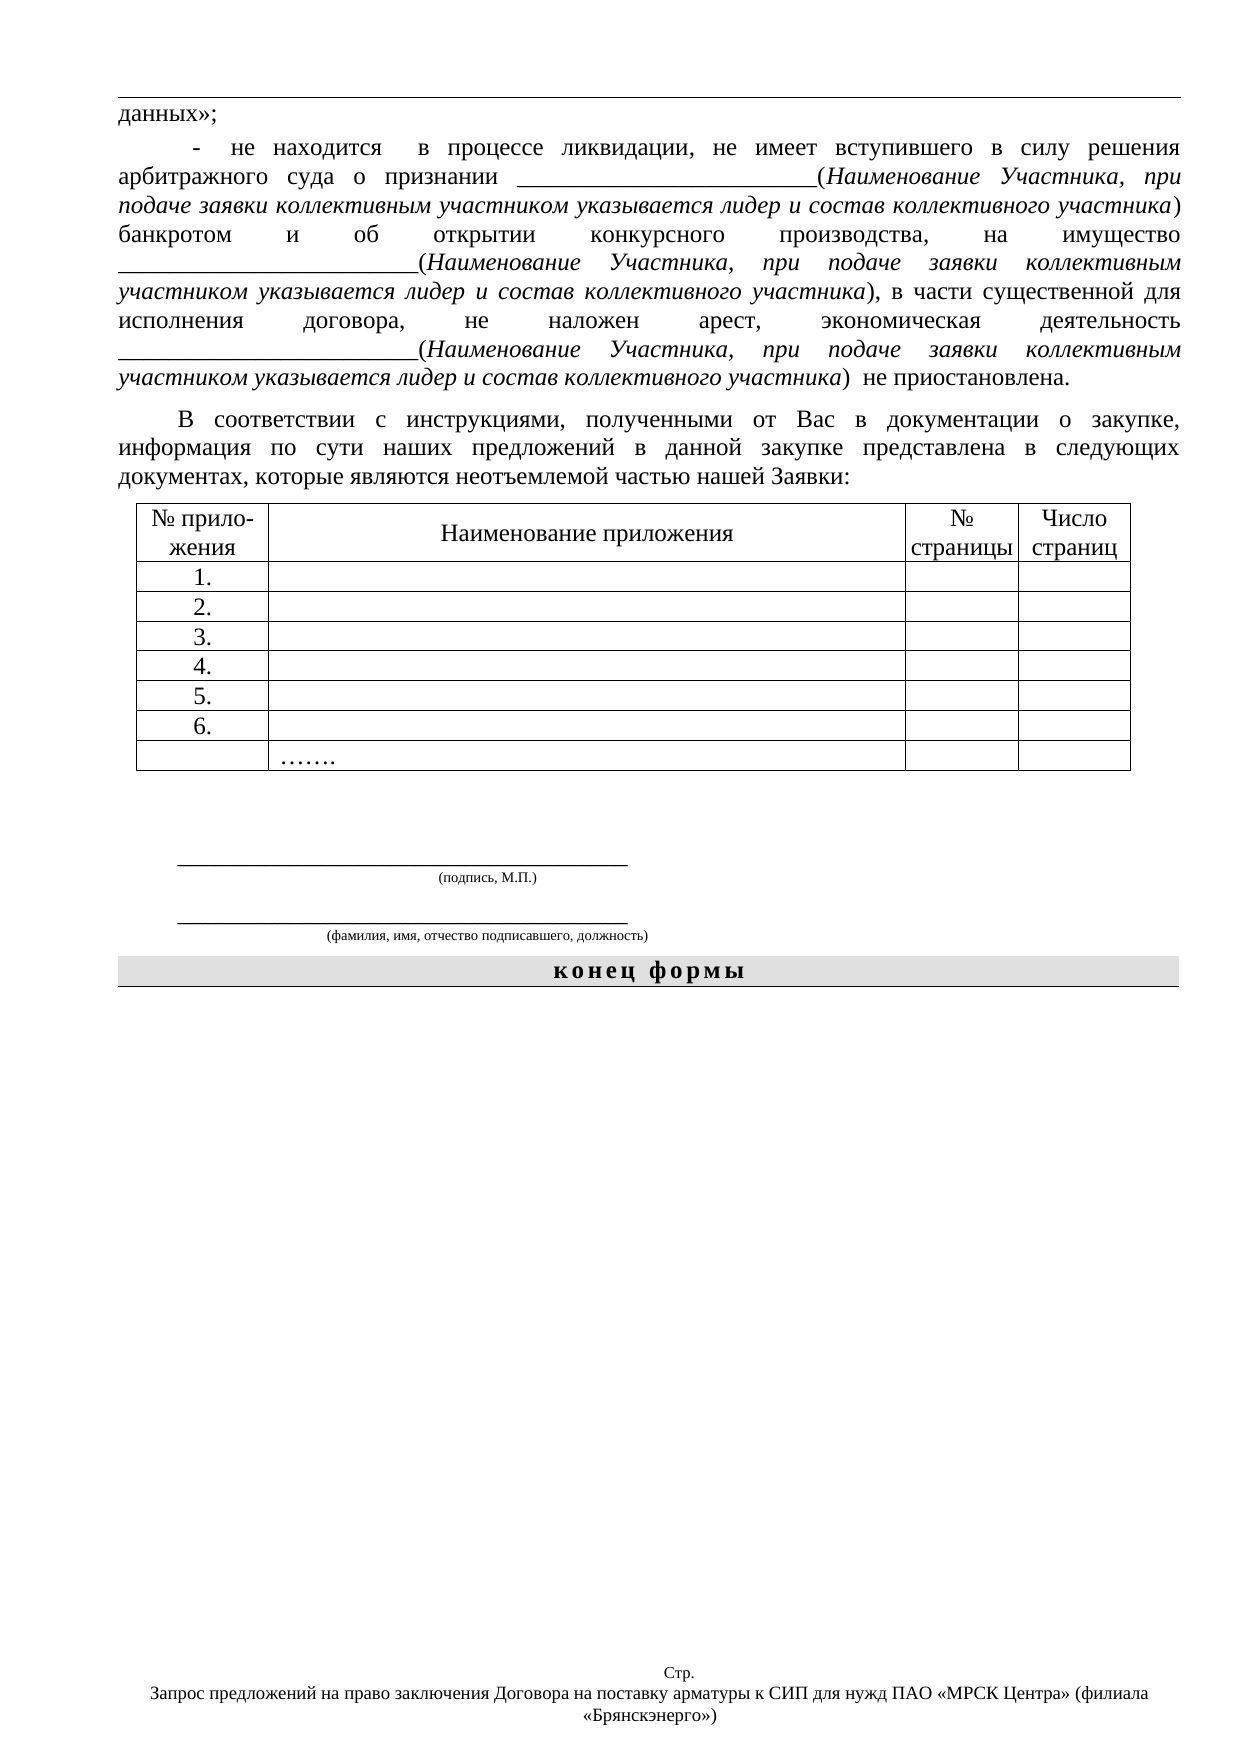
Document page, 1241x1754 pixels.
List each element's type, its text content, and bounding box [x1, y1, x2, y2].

table_cell ……. [269, 741, 905, 769]
text (фамилия, имя, отчество подписавшего, должность) [118, 927, 797, 956]
text В соответствии с инструкциями, полученными от Вас в документации о закупке, информация по сути наших предложений в данной закупке представлена в следующих документах, которые являются неотъемлемой частью нашей Заявки: [118, 404, 1181, 490]
text ____________________________________ [118, 841, 1181, 869]
table_header Наименование приложения [269, 504, 905, 561]
table_cell [137, 741, 268, 769]
text конец формы [118, 956, 1179, 986]
table_cell [269, 622, 905, 650]
table_cell [1019, 622, 1130, 650]
table_cell [906, 622, 1018, 650]
table_cell [269, 592, 905, 621]
table_cell 1. [137, 562, 268, 591]
table_cell 5. [137, 681, 268, 710]
table_header Число страниц [1019, 504, 1130, 561]
table_cell [269, 651, 905, 680]
list не находится в процессе ликвидации, не имеет вступившего в силу решения арбитражного суда о признании ________________________(Наименование Участника, при подаче заявки коллективным участником указывается лидер и состав коллективного участника) банкротом и об открытии конкурсного производства, на имущество ________________________(Наименование Участника, при подаче заявки коллективным участником указывается лидер и состав коллективного участника), в части существенной для исполнения договора, не наложен арест, экономическая деятельность ________________________(Наименование Участника, при подаче заявки коллективным участником указывается лидер и состав коллективного участника) не приостановлена. [118, 132, 1181, 391]
table_cell [1019, 711, 1130, 740]
table_cell [269, 562, 905, 591]
table_cell [906, 741, 1018, 769]
table_cell [269, 711, 905, 740]
table_cell 4. [137, 651, 268, 680]
table_header № страницы [906, 504, 1018, 561]
table_cell [906, 562, 1018, 591]
table_cell [1019, 681, 1130, 710]
text ____________________________________ [118, 898, 1181, 927]
table_cell [1019, 741, 1130, 769]
table_cell [906, 651, 1018, 680]
table_header № прило-жения [137, 504, 268, 561]
table_cell [1019, 592, 1130, 621]
table_cell [906, 592, 1018, 621]
table_cell [906, 711, 1018, 740]
table_cell 2. [137, 592, 268, 621]
table_cell [1019, 562, 1130, 591]
table_cell [1019, 651, 1130, 680]
text (подпись, М.П.) [118, 869, 797, 898]
table_cell [906, 681, 1018, 710]
table_cell 3. [137, 622, 268, 650]
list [118, 98, 1181, 127]
table_cell 6. [137, 711, 268, 740]
table_cell [269, 681, 905, 710]
